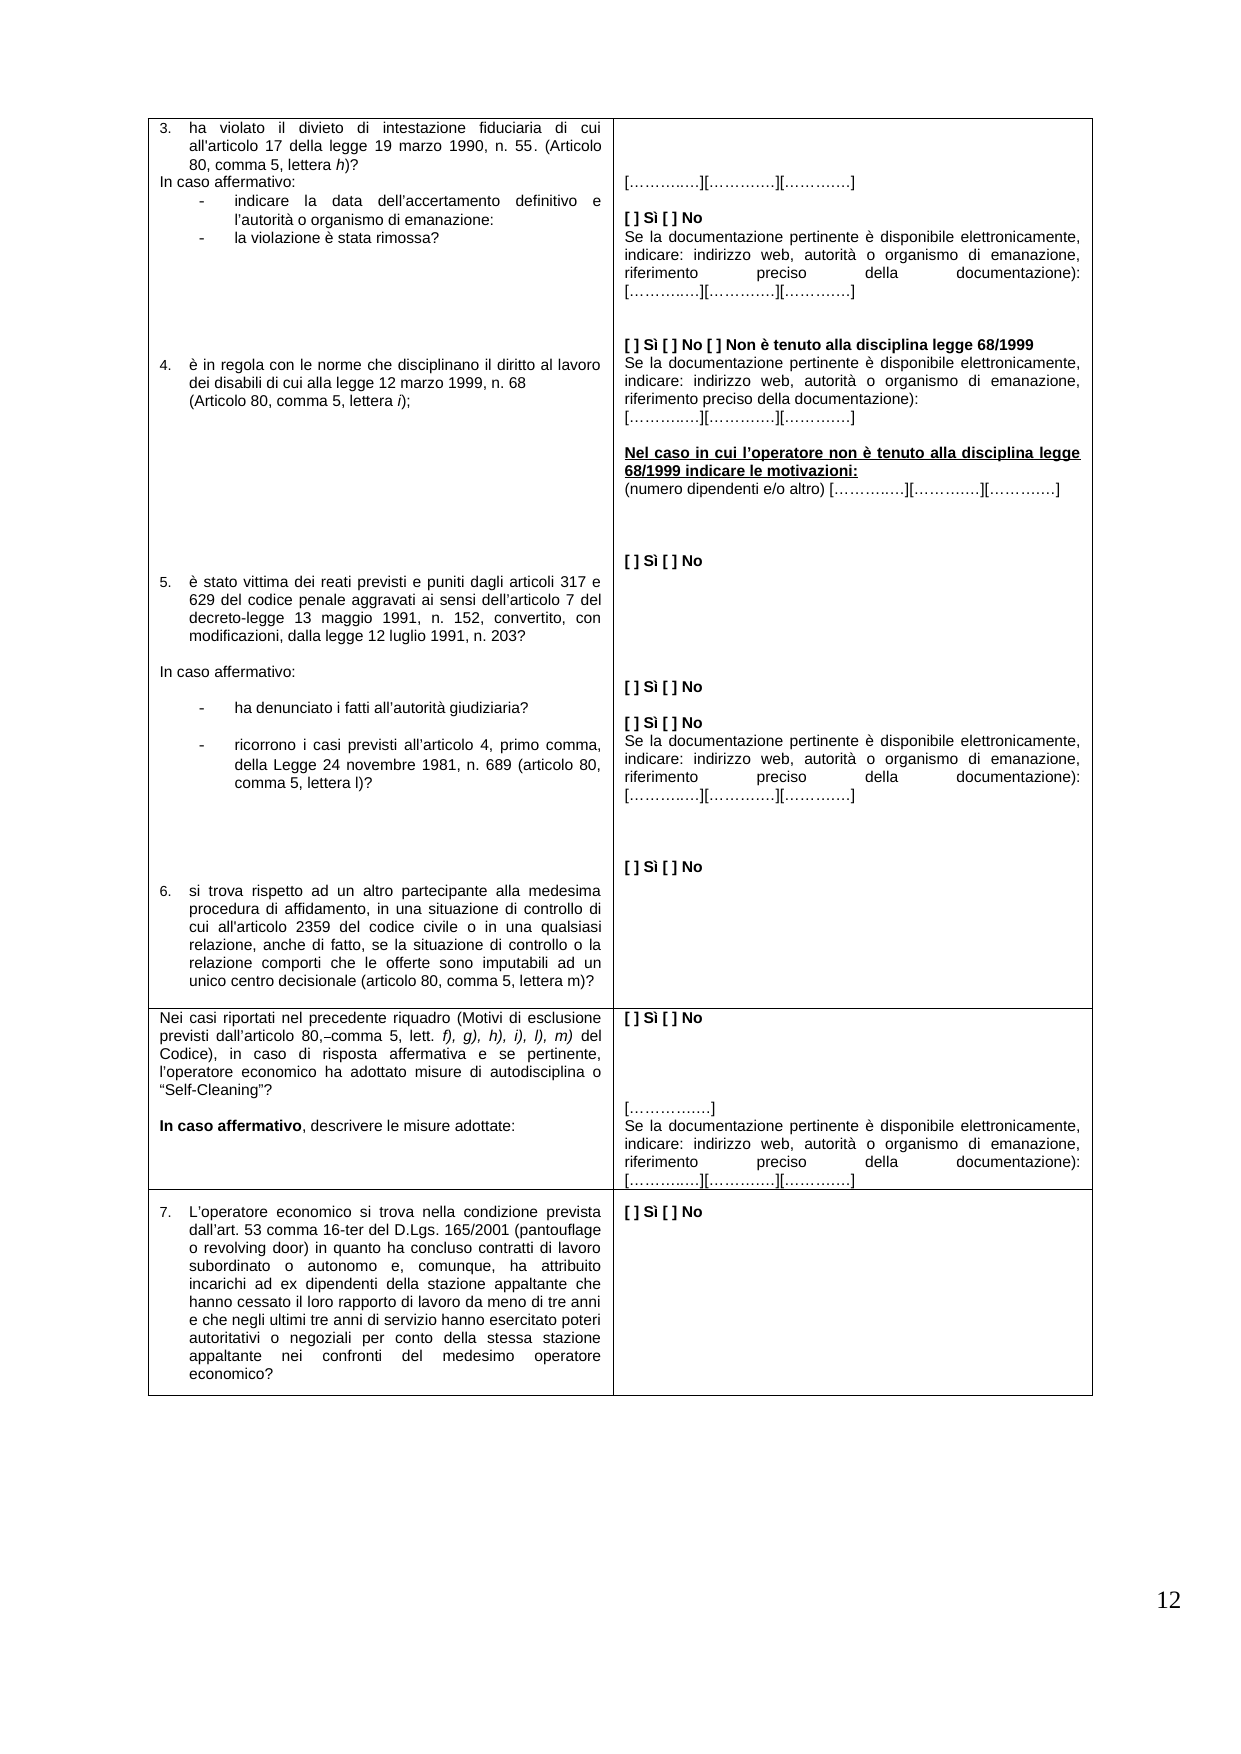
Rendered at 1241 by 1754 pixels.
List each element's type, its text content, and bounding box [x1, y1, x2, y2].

table_cell [ ] Sì [ ] No [614, 1190, 1092, 1395]
table_cell Nei casi riportati nel precedente riquadro (Motivi di esclusione previsti dall’articolo 80, comma 5, lett. f), g), h), i), l), m) del Codice), in caso di risposta affermativa e se pertinente, l’operatore economico ha adottato misure di autodisciplina o “Self-Cleaning”? In caso affermativo, descrivere le misure adottate: [149, 1009, 613, 1189]
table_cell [614, 119, 1092, 1008]
table_cell [ ] Sì [ ] No [………….…] Se la documentazione pertinente è disponibile elettronicamente, indicare: indirizzo web, autorità o organismo di emanazione, riferimento preciso della documentazione): [………..…][……….…][……….…] [614, 1009, 1092, 1189]
table_cell L’operatore economico si trova nella condizione prevista dall’art. 53 comma 16-ter del D.Lgs. 165/2001 (pantouflage o revolving door) in quanto ha concluso contratti di lavoro subordinato o autonomo e, comunque, ha attribuito incarichi ad ex dipendenti della stazione appaltante che hanno cessato il loro rapporto di lavoro da meno di tre anni e che negli ultimi tre anni di servizio hanno esercitato poteri autoritativi o negoziali per conto della stessa stazione appaltante nei confronti del medesimo operatore economico? [149, 1190, 613, 1395]
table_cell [149, 119, 613, 1008]
